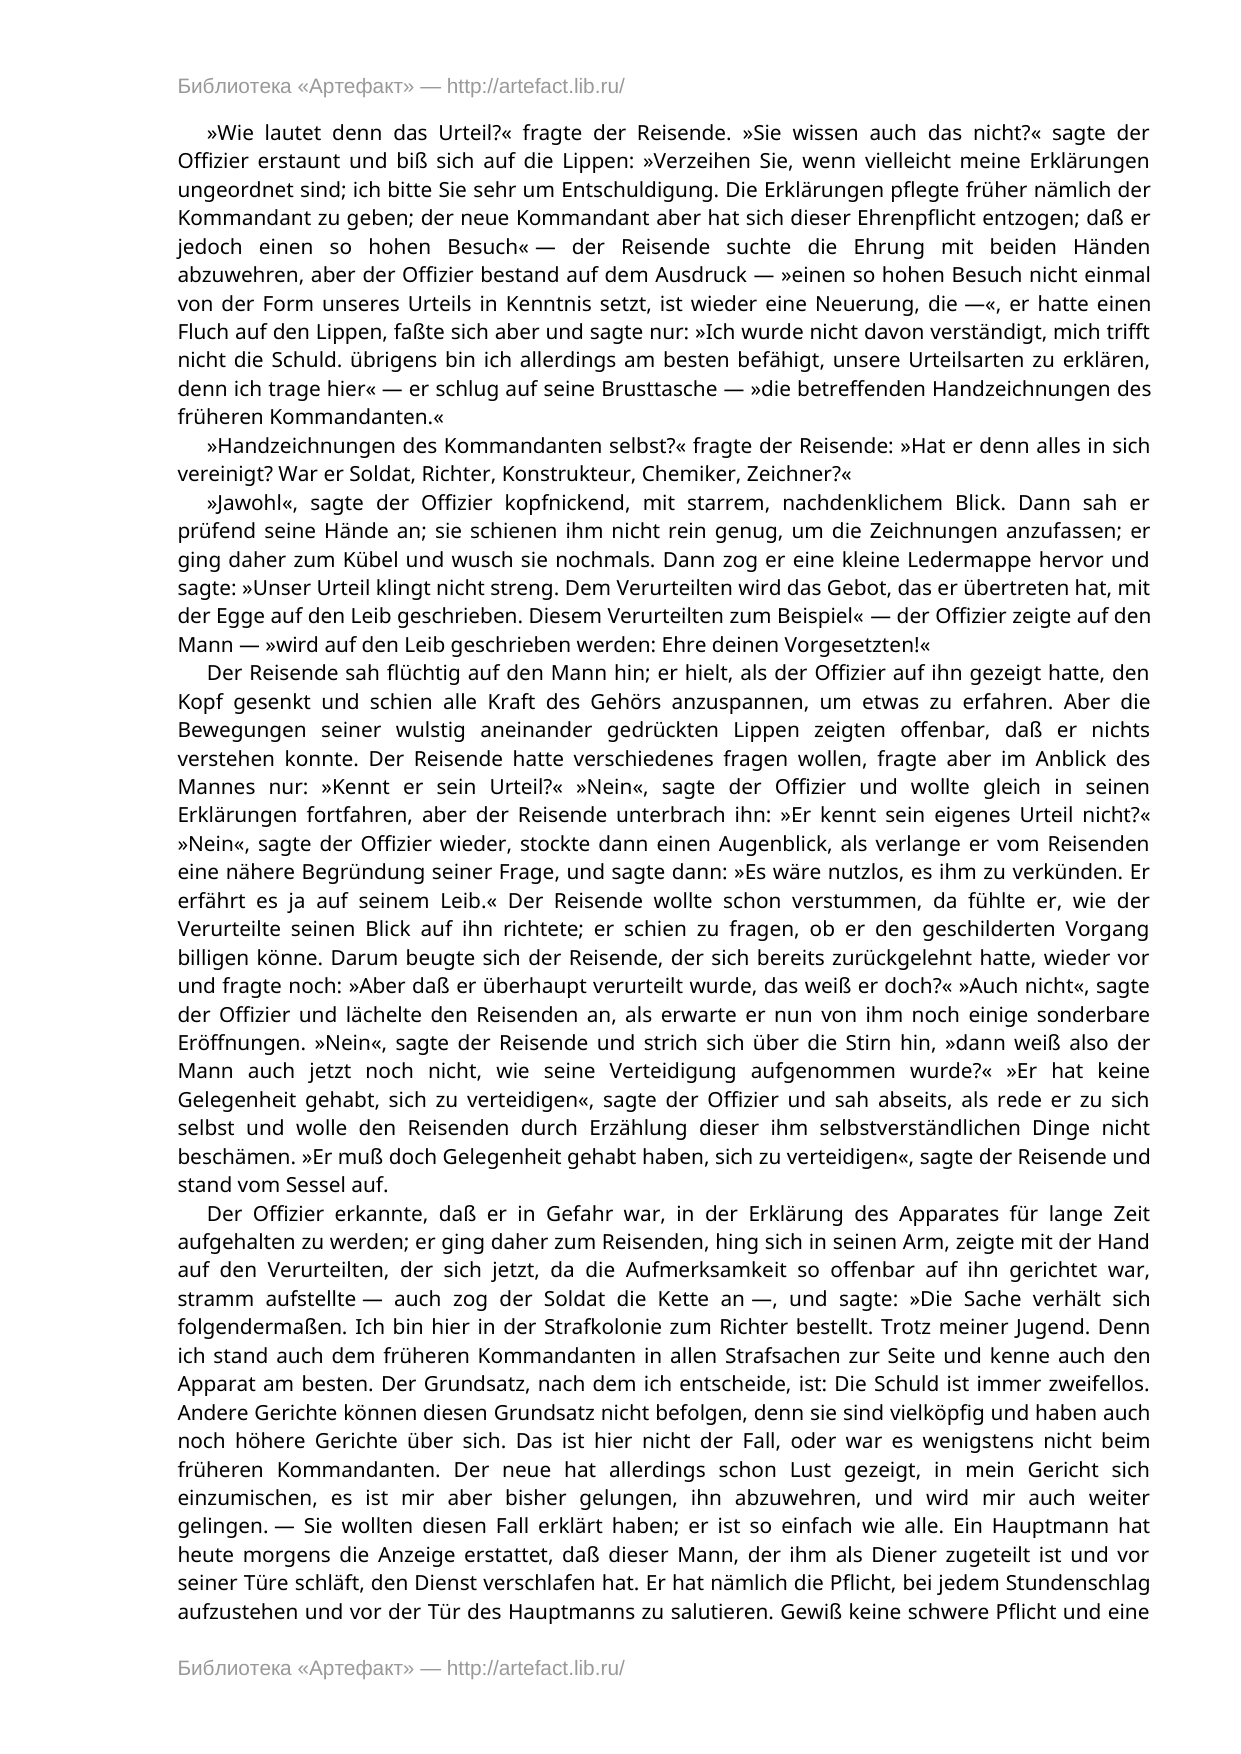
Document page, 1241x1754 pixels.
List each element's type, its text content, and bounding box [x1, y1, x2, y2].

text »Jawohl«, sagte der Offizier kopfnickend, mit starrem, nachdenklichem Blick. Dann sah er prüfend seine Hände an; sie schienen ihm nicht rein genug, um die Zeichnungen anzufassen; er ging daher zum Kübel und wusch sie nochmals. Dann zog er eine kleine Ledermappe hervor und sagte: »Unser Urteil klingt nicht streng. Dem Verurteilten wird das Gebot, das er übertreten hat, mit der Egge auf den Leib geschrieben. Diesem Verurteilten zum Beispiel« — der Offizier zeigte auf den Mann — »wird auf den Leib geschrieben werden: Ehre deinen Vorgesetzten!« [177, 488, 1152, 658]
text »Handzeichnungen des Kommandanten selbst?« fragte der Reisende: »Hat er denn alles in sich vereinigt? War er Soldat, Richter, Konstrukteur, Chemiker, Zeichner?« [177, 431, 1152, 488]
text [177, 1199, 1152, 1625]
text »Wie lautet denn das Urteil?« fragte der Reisende. »Sie wissen auch das nicht?« sagte der Offizier erstaunt und biß sich auf die Lippen: »Verzeihen Sie, wenn vielleicht meine Erklärungen ungeordnet sind; ich bitte Sie sehr um Entschuldigung. Die Erklärungen pflegte früher nämlich der Kommandant zu geben; der neue Kommandant aber hat sich dieser Ehrenpflicht entzogen; daß er jedoch einen so hohen Besuch« — der Reisende suchte die Ehrung mit beiden Händen abzuwehren, aber der Offizier bestand auf dem Ausdruck — »einen so hohen Besuch nicht einmal von der Form unseres Urteils in Kenntnis setzt, ist wieder eine Neuerung, die —«, er hatte einen Fluch auf den Lippen, faßte sich aber und sagte nur: »Ich wurde nicht davon verständigt, mich trifft nicht die Schuld. übrigens bin ich allerdings am besten befähigt, unsere Urteilsarten zu erklären, denn ich trage hier« — er schlug auf seine Brusttasche — »die betreffenden Handzeichnungen des früheren Kommandanten.« [177, 118, 1152, 431]
text Der Reisende sah flüchtig auf den Mann hin; er hielt, als der Offizier auf ihn gezeigt hatte, den Kopf gesenkt und schien alle Kraft des Gehörs anzuspannen, um etwas zu erfahren. Aber die Bewegungen seiner wulstig aneinander gedrückten Lippen zeigten offenbar, daß er nichts verstehen konnte. Der Reisende hatte verschiedenes fragen wollen, fragte aber im Anblick des Mannes nur: »Kennt er sein Urteil?« »Nein«, sagte der Offizier und wollte gleich in seinen Erklärungen fortfahren, aber der Reisende unterbrach ihn: »Er kennt sein eigenes Urteil nicht?« »Nein«, sagte der Offizier wieder, stockte dann einen Augenblick, als verlange er vom Reisenden eine nähere Begründung seiner Frage, und sagte dann: »Es wäre nutzlos, es ihm zu verkünden. Er erfährt es ja auf seinem Leib.« Der Reisende wollte schon verstummen, da fühlte er, wie der Verurteilte seinen Blick auf ihn richtete; er schien zu fragen, ob er den geschilderten Vorgang billigen könne. Darum beugte sich der Reisende, der sich bereits zurückgelehnt hatte, wieder vor und fragte noch: »Aber daß er überhaupt verurteilt wurde, das weiß er doch?« »Auch nicht«, sagte der Offizier und lächelte den Reisenden an, als erwarte er nun von ihm noch einige sonderbare Eröffnungen. »Nein«, sagte der Reisende und strich sich über die Stirn hin, »dann weiß also der Mann auch jetzt noch nicht, wie seine Verteidigung aufgenommen wurde?« »Er hat keine Gelegenheit gehabt, sich zu verteidigen«, sagte der Offizier und sah abseits, als rede er zu sich selbst und wolle den Reisenden durch Erzählung dieser ihm selbstverständlichen Dinge nicht beschämen. »Er muß doch Gelegenheit gehabt haben, sich zu verteidigen«, sagte der Reisende und stand vom Sessel auf. [177, 658, 1152, 1199]
